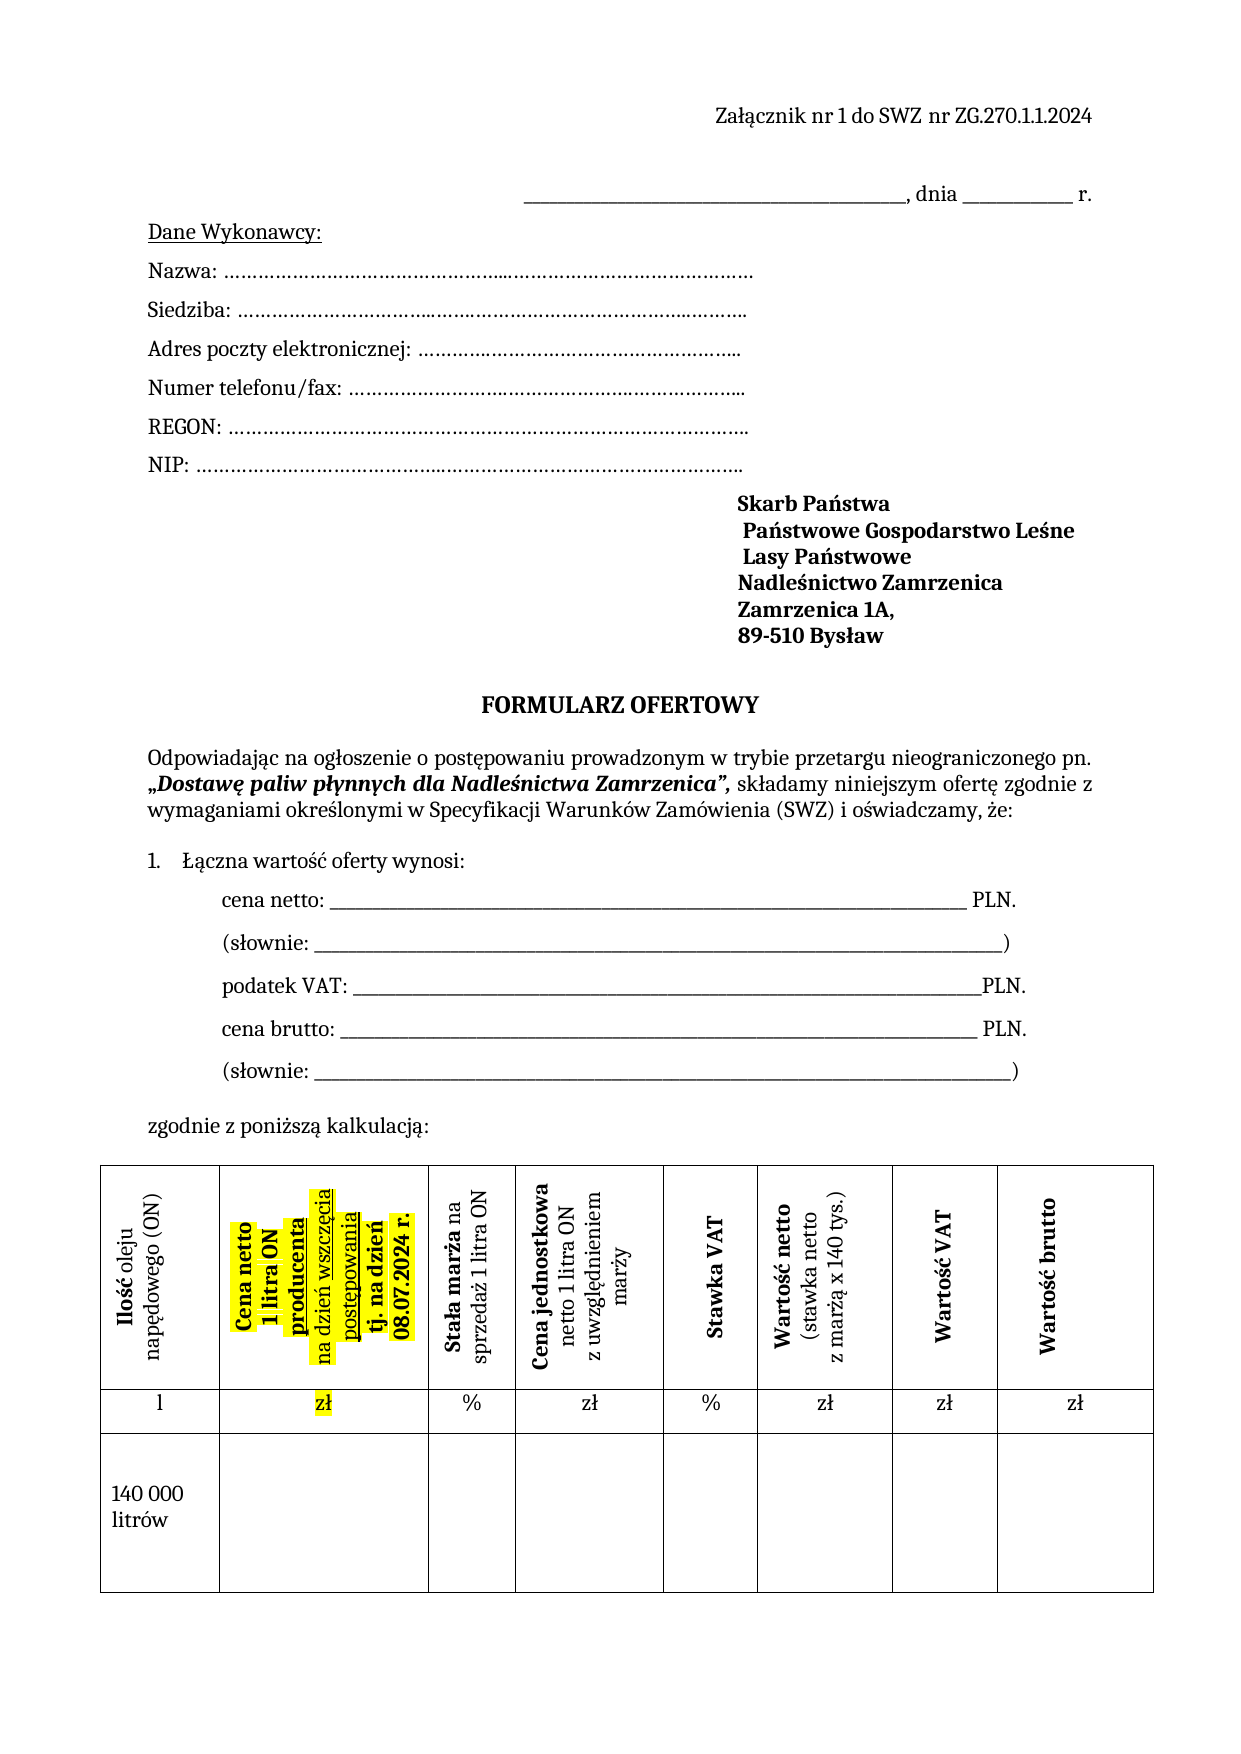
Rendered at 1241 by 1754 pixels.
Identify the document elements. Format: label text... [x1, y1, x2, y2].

table_header Wartość brutto [998, 1166, 1153, 1388]
table_cell [516, 1434, 663, 1592]
table_header Ilość oleju napędowego (ON) [101, 1166, 219, 1388]
text NIP: ……………………………………..……………………………………………. [148, 452, 1092, 479]
table_cell [429, 1434, 515, 1592]
list Łączna wartość oferty wynosi: [148, 848, 1092, 875]
text Nazwa: …………………………………………...…………………………………… [148, 258, 1092, 284]
text Nadleśnictwo Zamrzenica [738, 570, 1092, 597]
table_cell % [429, 1390, 515, 1433]
table_cell zł [758, 1390, 892, 1433]
text _____________________________________________, dnia _____________ r. [148, 180, 1092, 207]
text Załącznik nr 1 do SWZ nr ZG.270.1.1.2024 [148, 103, 1092, 129]
text (słownie: _________________________________________________________________________________) [222, 930, 1092, 956]
text cena brutto: ___________________________________________________________________________ PLN. [222, 1015, 1092, 1042]
text podatek VAT: __________________________________________________________________________PLN. [222, 973, 1092, 999]
table_header Stawka VAT [664, 1166, 757, 1388]
text 89-510 Bysław [738, 623, 1092, 649]
text Siedziba: ……………………………..…….………………………………..………. [148, 297, 1092, 323]
text cena netto: ___________________________________________________________________________ PLN. [222, 887, 1092, 913]
table_header Cena netto 1 litra ON producenta na dzień wszczęcia postępowania tj. na dzień 08.07.2024 r. [220, 1166, 428, 1388]
table_cell zł [998, 1390, 1153, 1433]
text Lasy Państwowe [738, 544, 1092, 570]
table_header Cena jednostkowa netto 1 litra ON z uwzględnieniem marży [516, 1166, 663, 1388]
text Odpowiadając na ogłoszenie o postępowaniu prowadzonym w trybie przetargu nieograniczonego pn. „Dostawę paliw płynnych dla Nadleśnictwa Zamrzenica”, składamy niniejszym ofertę zgodnie z wymaganiami określonymi w Specyfikacji Warunków Zamówienia (SWZ) i oświadczamy, że: [148, 744, 1092, 823]
text Numer telefonu/fax: ……………………….………………….……………….. [148, 374, 1092, 401]
text Zamrzenica 1A, [738, 597, 1092, 623]
text REGON: ………………………………………………………………………………. [148, 413, 1092, 440]
table_cell zł [220, 1390, 428, 1433]
text (słownie: __________________________________________________________________________________) [222, 1058, 1092, 1084]
table_header Wartość netto (stawka netto z marżą x 140 tys.) [758, 1166, 892, 1388]
table_header Wartość VAT [893, 1166, 997, 1388]
table_cell [664, 1434, 757, 1592]
table_cell 140 000 litrów [101, 1434, 219, 1592]
table_cell [998, 1434, 1153, 1592]
table_cell l [101, 1390, 219, 1433]
table_cell [893, 1434, 997, 1592]
text Adres poczty elektronicznej: ………….…………………………………….. [148, 336, 1092, 362]
table_cell [220, 1434, 428, 1592]
table_cell % [664, 1390, 757, 1433]
text Państwowe Gospodarstwo Leśne [738, 517, 1092, 544]
table_cell zł [516, 1390, 663, 1433]
text Dane Wykonawcy: [148, 219, 1092, 246]
table_header Stała marża na sprzedaż 1 litra ON [429, 1166, 515, 1388]
table_cell [758, 1434, 892, 1592]
text Skarb Państwa [738, 491, 1092, 517]
text zgodnie z poniższą kalkulacją: [148, 1113, 1092, 1139]
text FORMULARZ OFERTOWY [148, 691, 1092, 719]
table_cell zł [893, 1390, 997, 1433]
